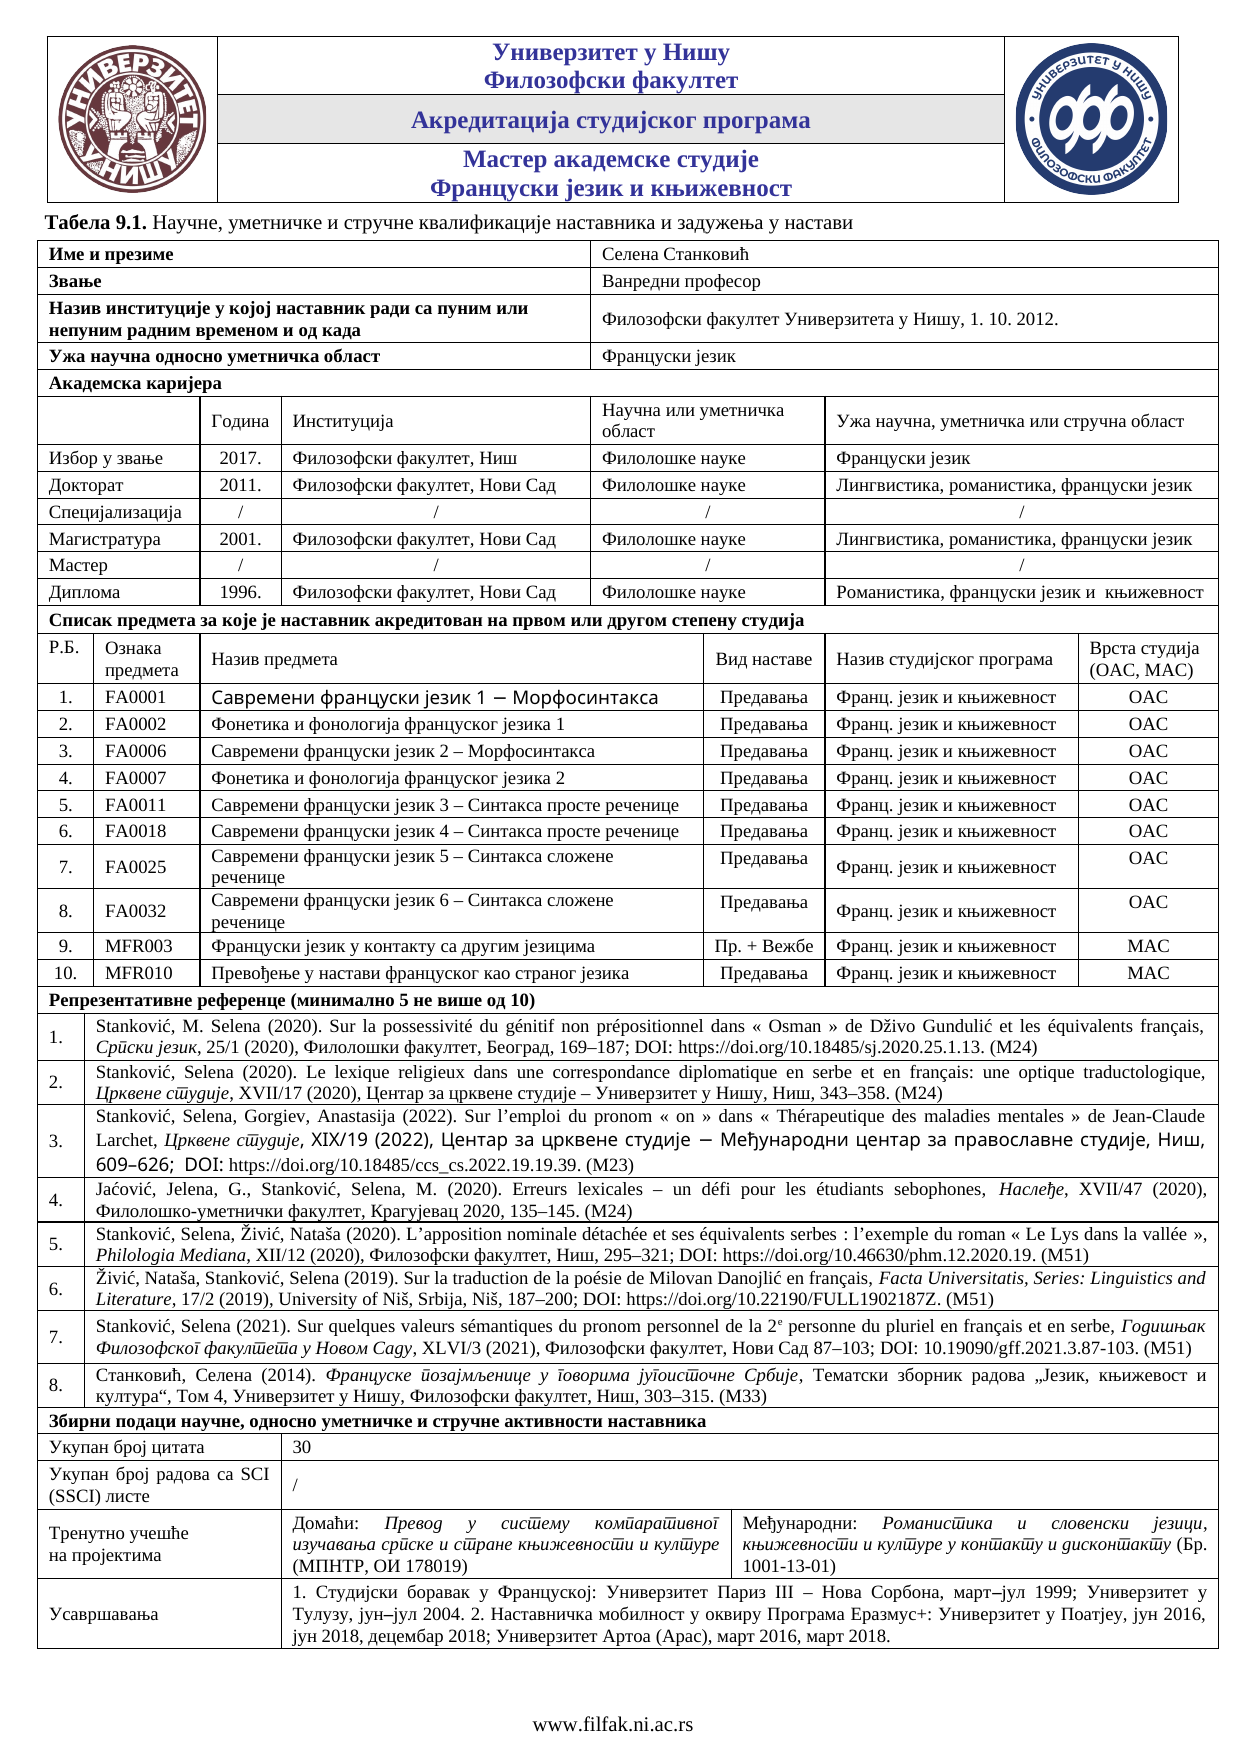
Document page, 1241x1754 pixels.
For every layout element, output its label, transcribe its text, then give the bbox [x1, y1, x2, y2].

table_cell Избор у звање [38, 445, 199, 471]
table_cell Међународни: Романистика и словенски језици, књижевности и културе у контакту и дисконтакту (Бр. 1001-13-01) [732, 1510, 1218, 1578]
table_cell Филозофски факултет, Ниш [282, 445, 590, 471]
table_cell 9. [38, 933, 93, 959]
table_cell Магистратура [38, 525, 199, 551]
table_cell Назив студијског програма [826, 634, 1078, 683]
table_cell Предавања [704, 738, 824, 763]
table_cell Усавршавања [38, 1579, 281, 1648]
table_cell MFR003 [94, 933, 199, 959]
table_cell 3. [38, 738, 93, 763]
table_cell Предавања [704, 765, 824, 790]
table_cell 2. [38, 711, 93, 737]
table_cell Jaćović, Jelena, G., Stanković, Selena, M. (2020). Erreurs lexicales – un défi pour les étudiants sebophones, Наслеђе, XVII/47 (2020), Филолошко-уметнички факултет, Крагујевац 2020, 135–145. (М24) [85, 1178, 1218, 1221]
table_cell Stanković, Selena, Gorgiev, Anastasija (2022). Sur l’emploi du pronom « on » dans « Thérapeutique des maladies mentales » de Jean-Claude Larchet, Црквене студијеhttps://doi.org/10.18485/ccs_cs.2022.19.19.39. (М23) [85, 1105, 1218, 1177]
table_cell Укупан број радова са SCI (SSCI) листе [38, 1461, 281, 1508]
table_cell Врста студија (ОАС, МАС) [1079, 634, 1218, 683]
table_cell Филолошке науке [591, 525, 824, 551]
table_cell Научна или уметничка област [591, 397, 824, 444]
table_cell Ужа научна односно уметничка област [38, 343, 590, 369]
table_cell Предавања [704, 889, 824, 932]
table_cell 1. Студијски боравак у Француској: Универзитет Париз III – Нова Сорбона, март–јул 1999; Универзитет у Тулузу, јун–јул 2004. 2. Наставничка мобилност у оквиру Програма Еразмус+: Универзитет у Поатјеу, јун 2016, јун 2018, децембар 2018; Универзитет Артоа (Арас), март 2016, март 2018. [282, 1579, 1218, 1648]
table_cell Ужа научна, уметничка или стручна област [826, 397, 1218, 444]
table_cell ОАС [1079, 738, 1218, 763]
text Табела 9.1. Научне, уметничке и стручне квалификације наставника и задужења у настави [44, 210, 1181, 234]
table_cell Stanković, M. Selena (2020). Sur la possessivité du génitif non prépositionnel dans « Osman » de Dživo Gundulić et les équivalents français, Српски језик, 25/1 (2020), Филолошки факултет, Београд, 169–187; DOI: https://doi.org/10.18485/sj.2020.25.1.13. (М24) [85, 1014, 1218, 1059]
table_cell Франц. језик и књижевност [826, 818, 1078, 844]
table_cell FA0006 [94, 738, 199, 763]
table_cell / [591, 552, 824, 578]
table_cell Савремени француски језик 2 – Морфосинтакса [201, 738, 703, 763]
picture [58, 45, 207, 193]
table_cell Р.Б. [38, 634, 93, 683]
table_cell 5. [38, 1223, 84, 1266]
table_cell Станковић, Селена (2014). Француске позајмљенице у говорима југоисточне Србије, Тематски зборник радова „Језик, књижевост и култура“, Том 4, Универзитет у Нишу, Филозофски факултет, Ниш, 303–315. (М33) [85, 1364, 1218, 1407]
table_cell 4. [38, 765, 93, 790]
table_cell [38, 397, 199, 444]
table_cell Stanković, Selena (2020). Le lexique religieux dans une correspondance diplomatique en serbe et en français: une optique traductologique, Црквене студије, XVII/17 (2020), Центар за црквене студије – Универзитет у Нишу, Ниш, 343–358. (М24) [85, 1061, 1218, 1104]
table_cell Репрезентативне референце (минимално 5 не више од 10) [38, 987, 1218, 1012]
table_cell Филозофски факултет, Нови Сад [282, 472, 590, 497]
table_cell 2011. [201, 472, 281, 497]
table_cell FA0018 [94, 818, 199, 844]
table_cell Назив предмета [201, 634, 703, 683]
table_cell ОАС [1079, 684, 1218, 710]
table_cell ОАС [1079, 889, 1218, 932]
table_cell Франц. језик и књижевност [826, 889, 1078, 932]
table_cell 4. [38, 1178, 84, 1221]
table_cell FA0025 [94, 845, 199, 888]
table_cell Институција [282, 397, 590, 444]
table_cell / [282, 499, 590, 524]
table_cell ОАС [1079, 818, 1218, 844]
table_cell Тренутно учешће на пројектима [38, 1510, 281, 1578]
table_cell Филолошке науке [591, 445, 824, 471]
table_cell Stanković, Selena, Živić, Nataša (2020). L’apposition nominale détachée et ses équivalents serbes : l’exemple du roman « Le Lys dans la vallée », Philologia Mediana, XII/12 (2020), Филозофски факултет, Ниш, 295–321; DOI: https://doi.org/10.46630/phm.12.2020.19. (М51) [85, 1223, 1218, 1266]
table_cell Филолошке науке [591, 472, 824, 497]
table_cell Звање [38, 268, 590, 294]
table_cell / [826, 499, 1218, 524]
table_cell FA0002 [94, 711, 199, 737]
table_cell ОАС [1079, 765, 1218, 790]
table_cell Предавања [704, 960, 824, 986]
table_cell MFR010 [94, 960, 199, 986]
table_cell FA0032 [94, 889, 199, 932]
table_cell Француски језик [591, 343, 1218, 369]
table_cell Предавања [704, 818, 824, 844]
table_cell Академска каријера [38, 370, 1218, 396]
table_cell Франц. језик и књижевност [826, 933, 1078, 959]
table_cell МАС [1079, 933, 1218, 959]
table_cell 2017. [201, 445, 281, 471]
table_header Име и презиме [38, 241, 590, 267]
table_cell Франц. језик и књижевност [826, 791, 1078, 817]
table_cell Лингвистика, романистика, француски језик [826, 525, 1218, 551]
table_cell Франц. језик и књижевност [826, 845, 1078, 888]
table_cell FA0007 [94, 765, 199, 790]
table_cell Пр. + Вежбе [704, 933, 824, 959]
table_cell 2. [38, 1061, 84, 1104]
table_cell Франц. језик и књижевност [826, 684, 1078, 710]
table_cell Савремени француски језик 5 – Синтакса сложене реченице [201, 845, 703, 888]
table_cell Лингвистика, романистика, француски језик [826, 472, 1218, 497]
table_cell 8. [38, 889, 93, 932]
table_cell 10. [38, 960, 93, 986]
table_cell 7. [38, 1311, 84, 1362]
table_cell / [282, 1461, 1218, 1508]
table_cell / [201, 499, 281, 524]
picture [1015, 43, 1168, 195]
table_cell Савремени француски језик 3 – Синтакса просте реченице [201, 791, 703, 817]
table_cell Фонетика и фонологија француског језика 2 [201, 765, 703, 790]
table_header Селена Станковић [591, 241, 1218, 267]
table_cell Домаћи: Превод у систему компаративног изучавања српске и стране књижевности и културе (МПНТР, ОИ 178019) [282, 1510, 731, 1578]
table_cell Филозофски факултет, Нови Сад [282, 525, 590, 551]
table_cell Stanković, Selena (2021). Sur quelques valeurs sémantiques du pronom personnel de la 2e personne du pluriel en français et en serbe, Годишњак Филозофског факултета у Новом Саду, XLVI/3 (2021), Филозофски факултет, Нови Сад 87–103; DOI: 10.19090/gff.2021.3.87-103. (М51) [85, 1311, 1218, 1362]
table_cell Диплома [38, 579, 199, 604]
table_cell Франц. језик и књижевност [826, 765, 1078, 790]
table_cell 1. [38, 684, 93, 710]
table_cell / [591, 499, 824, 524]
table_cell Предавања [704, 791, 824, 817]
table_cell Франц. језик и књижевност [826, 738, 1078, 763]
table_cell Француски језик [826, 445, 1218, 471]
table_cell 1. [38, 1014, 84, 1059]
table_cell 3. [38, 1105, 84, 1177]
table_cell Мастер [38, 552, 199, 578]
table_cell Превођење у настави француског као страног језика [201, 960, 703, 986]
table_cell ОАС [1079, 711, 1218, 737]
table_cell Вид наставе [704, 634, 824, 683]
table_cell Živić, Nataša, Stanković, Selena (2019). Sur la traduction de la poésie de Milovan Danojlić en français, Facta Universitatis, Series: Linguistics and Literature, 17/2 (2019), University of Niš, Srbija, Niš, 187–200; DOI: https://doi.org/10.22190/FULL1902187Z. (М51) [85, 1267, 1218, 1310]
table_cell FA0001 [94, 684, 199, 710]
table_cell Предавања [704, 711, 824, 737]
table_cell Фонетика и фонологија француског језика 1 [201, 711, 703, 737]
table_cell Година [201, 397, 281, 444]
table_cell Ванредни професор [591, 268, 1218, 294]
table_cell Романистика, француски језик и књижевност [826, 579, 1218, 604]
table_cell 6. [38, 818, 93, 844]
table_cell Укупан број цитата [38, 1434, 281, 1460]
table_cell ОАС [1079, 791, 1218, 817]
table_cell Француски језик у контакту са другим језицима [201, 933, 703, 959]
table_cell Назив институције у којој наставник ради са пуним или непуним радним временом и од када [38, 295, 590, 342]
table_cell / [201, 552, 281, 578]
table_cell Списак предмета за које је наставник акредитован на првом или другом степену студија [38, 606, 1218, 633]
table_cell Збирни подаци научне, односно уметничке и стручне активности наставника [38, 1408, 1218, 1433]
table_cell Франц. језик и књижевност [826, 711, 1078, 737]
table_cell Филолошке науке [591, 579, 824, 604]
table_cell МАС [1079, 960, 1218, 986]
table_cell 2001. [201, 525, 281, 551]
table_cell ОАС [1079, 845, 1218, 888]
table_cell 7. [38, 845, 93, 888]
table_cell Филозофски факултет Универзитета у Нишу, 1. 10. 2012. [591, 295, 1218, 342]
table_cell 1996. [201, 579, 281, 604]
table_cell 8. [38, 1364, 84, 1407]
table_cell [201, 684, 703, 710]
table_cell Ознака предмета [94, 634, 199, 683]
table_cell 6. [38, 1267, 84, 1310]
table_cell Филозофски факултет, Нови Сад [282, 579, 590, 604]
table_cell / [826, 552, 1218, 578]
table_cell 30 [282, 1434, 1218, 1460]
table_cell 5. [38, 791, 93, 817]
table_cell / [282, 552, 590, 578]
table_cell FA0011 [94, 791, 199, 817]
table_cell Предавања [704, 845, 824, 888]
table_cell Предавања [704, 684, 824, 710]
table_cell Савремени француски језик 4 – Синтакса просте реченице [201, 818, 703, 844]
table_cell Докторат [38, 472, 199, 497]
table_cell Франц. језик и књижевност [826, 960, 1078, 986]
table_cell Специјализација [38, 499, 199, 524]
table_cell Савремени француски језик 6 – Синтакса сложене реченице [201, 889, 703, 932]
